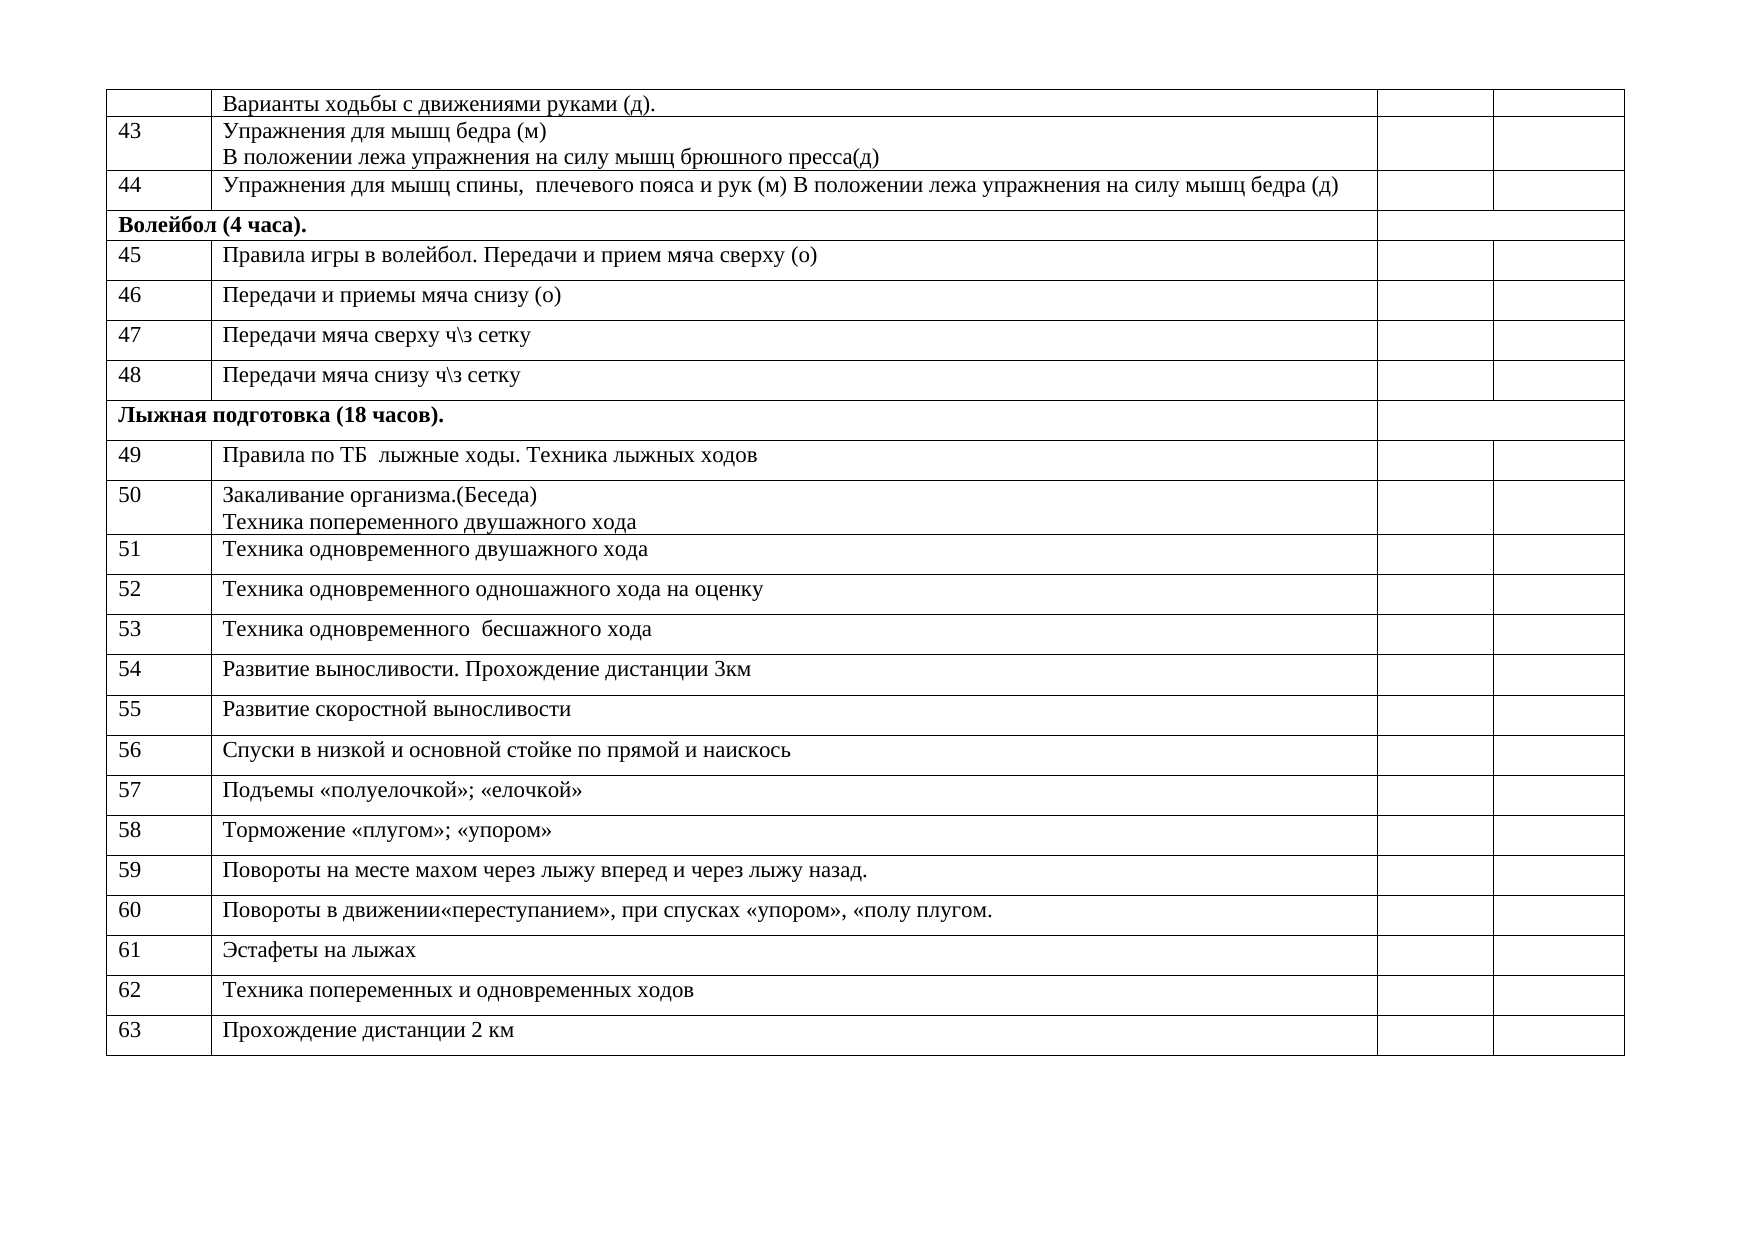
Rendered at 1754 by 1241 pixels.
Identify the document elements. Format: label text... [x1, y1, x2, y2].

table_cell Торможение «плугом»; «упором» [212, 816, 1377, 855]
table_cell [1378, 481, 1493, 534]
table_cell 61 [107, 936, 211, 975]
table_cell [1494, 936, 1624, 975]
table_cell 47 [107, 321, 211, 360]
table_cell Передачи и приемы мяча снизу (о) [212, 281, 1377, 320]
table_cell [1494, 361, 1624, 400]
table_cell [1494, 441, 1624, 480]
table_cell Передачи мяча сверху ч\з сетку [212, 321, 1377, 360]
table_cell Правила по ТБ лыжные ходы. Техника лыжных ходов [212, 441, 1377, 480]
table_cell Закаливание организма.(Беседа) Техника попеременного двушажного хода [212, 481, 1377, 534]
table_cell Техника одновременного бесшажного хода [212, 615, 1377, 654]
table_cell Лыжная подготовка (18 часов). [107, 401, 1377, 440]
table_cell 60 [107, 896, 211, 935]
table_cell 59 [107, 856, 211, 895]
table_cell [1378, 361, 1493, 400]
table_cell [1378, 90, 1493, 116]
table_cell Повороты на месте махом через лыжу вперед и через лыжу назад. [212, 856, 1377, 895]
table_cell [1378, 1016, 1493, 1055]
table_cell [1494, 171, 1624, 210]
table_cell [1378, 441, 1493, 480]
table_cell Техника одновременного двушажного хода [212, 535, 1377, 574]
table_cell 46 [107, 281, 211, 320]
table_cell 62 [107, 976, 211, 1015]
table_cell 45 [107, 241, 211, 280]
table_cell [1494, 615, 1624, 654]
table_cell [212, 90, 1377, 116]
table_cell [1494, 575, 1624, 614]
table_cell 43 [107, 117, 211, 170]
table_cell 48 [107, 361, 211, 400]
table_cell 55 [107, 696, 211, 734]
table_cell [1378, 615, 1493, 654]
table_cell 42 [107, 90, 211, 116]
table_cell [1378, 776, 1493, 815]
table_cell [1494, 776, 1624, 815]
table_cell 53 [107, 615, 211, 654]
table_cell 50 [107, 481, 211, 534]
table_cell Спуски в низкой и основной стойке по прямой и наискось [212, 736, 1377, 775]
table_cell [1494, 481, 1624, 534]
table_cell [1494, 856, 1624, 895]
table_cell [1494, 117, 1624, 170]
table_cell [1494, 241, 1624, 280]
table_cell [1378, 211, 1624, 240]
table_cell Правила игры в волейбол. Передачи и прием мяча сверху (о) [212, 241, 1377, 280]
table_cell Упражнения для мышц спины, плечевого пояса и рук (м) В положении лежа упражнения на силу мышц бедра (д) [212, 171, 1377, 210]
table_cell Повороты в движении«переступанием», при спусках «упором», «полу плугом. [212, 896, 1377, 935]
table_cell 57 [107, 776, 211, 815]
table_cell 51 [107, 535, 211, 574]
table_cell [1378, 535, 1493, 574]
table_cell [1494, 896, 1624, 935]
table_cell Волейбол (4 часа). [107, 211, 1377, 240]
table_cell [1378, 976, 1493, 1015]
table_cell Техника одновременного одношажного хода на оценку [212, 575, 1377, 614]
table_cell 56 [107, 736, 211, 775]
table_cell [1494, 655, 1624, 694]
table_cell [1378, 816, 1493, 855]
table_cell Упражнения для мышц бедра (м) В положении лежа упражнения на силу мышц брюшного пресса(д) [212, 117, 1377, 170]
table_cell [1494, 736, 1624, 775]
table_cell [1378, 936, 1493, 975]
table_cell 52 [107, 575, 211, 614]
table_cell Передачи мяча снизу ч\з сетку [212, 361, 1377, 400]
table_cell [1378, 401, 1624, 440]
table_cell Прохождение дистанции 2 км [212, 1016, 1377, 1055]
table_cell [1494, 321, 1624, 360]
table_cell [1378, 896, 1493, 935]
table_cell Развитие скоростной выносливости [212, 696, 1377, 734]
table_cell [1494, 696, 1624, 734]
table_cell [1378, 281, 1493, 320]
table_cell [1378, 575, 1493, 614]
table_cell [1378, 696, 1493, 734]
table_cell [1494, 90, 1624, 116]
table_cell [1378, 321, 1493, 360]
table_cell Эстафеты на лыжах [212, 936, 1377, 975]
table_cell [1494, 535, 1624, 574]
table_cell [1378, 856, 1493, 895]
table_cell Техника попеременных и одновременных ходов [212, 976, 1377, 1015]
table_cell 63 [107, 1016, 211, 1055]
table_cell [1494, 816, 1624, 855]
table_cell [1378, 241, 1493, 280]
table_cell [1378, 117, 1493, 170]
table_cell [1378, 736, 1493, 775]
table_cell Подъемы «полуелочкой»; «елочкой» [212, 776, 1377, 815]
table_cell [1494, 1016, 1624, 1055]
table_cell [1494, 976, 1624, 1015]
table_cell 58 [107, 816, 211, 855]
table_cell [1378, 655, 1493, 694]
table_cell [1494, 281, 1624, 320]
table_cell Развитие выносливости. Прохождение дистанции 3км [212, 655, 1377, 694]
table_cell 54 [107, 655, 211, 694]
table_cell [1378, 171, 1493, 210]
table_cell 49 [107, 441, 211, 480]
table_cell 44 [107, 171, 211, 210]
